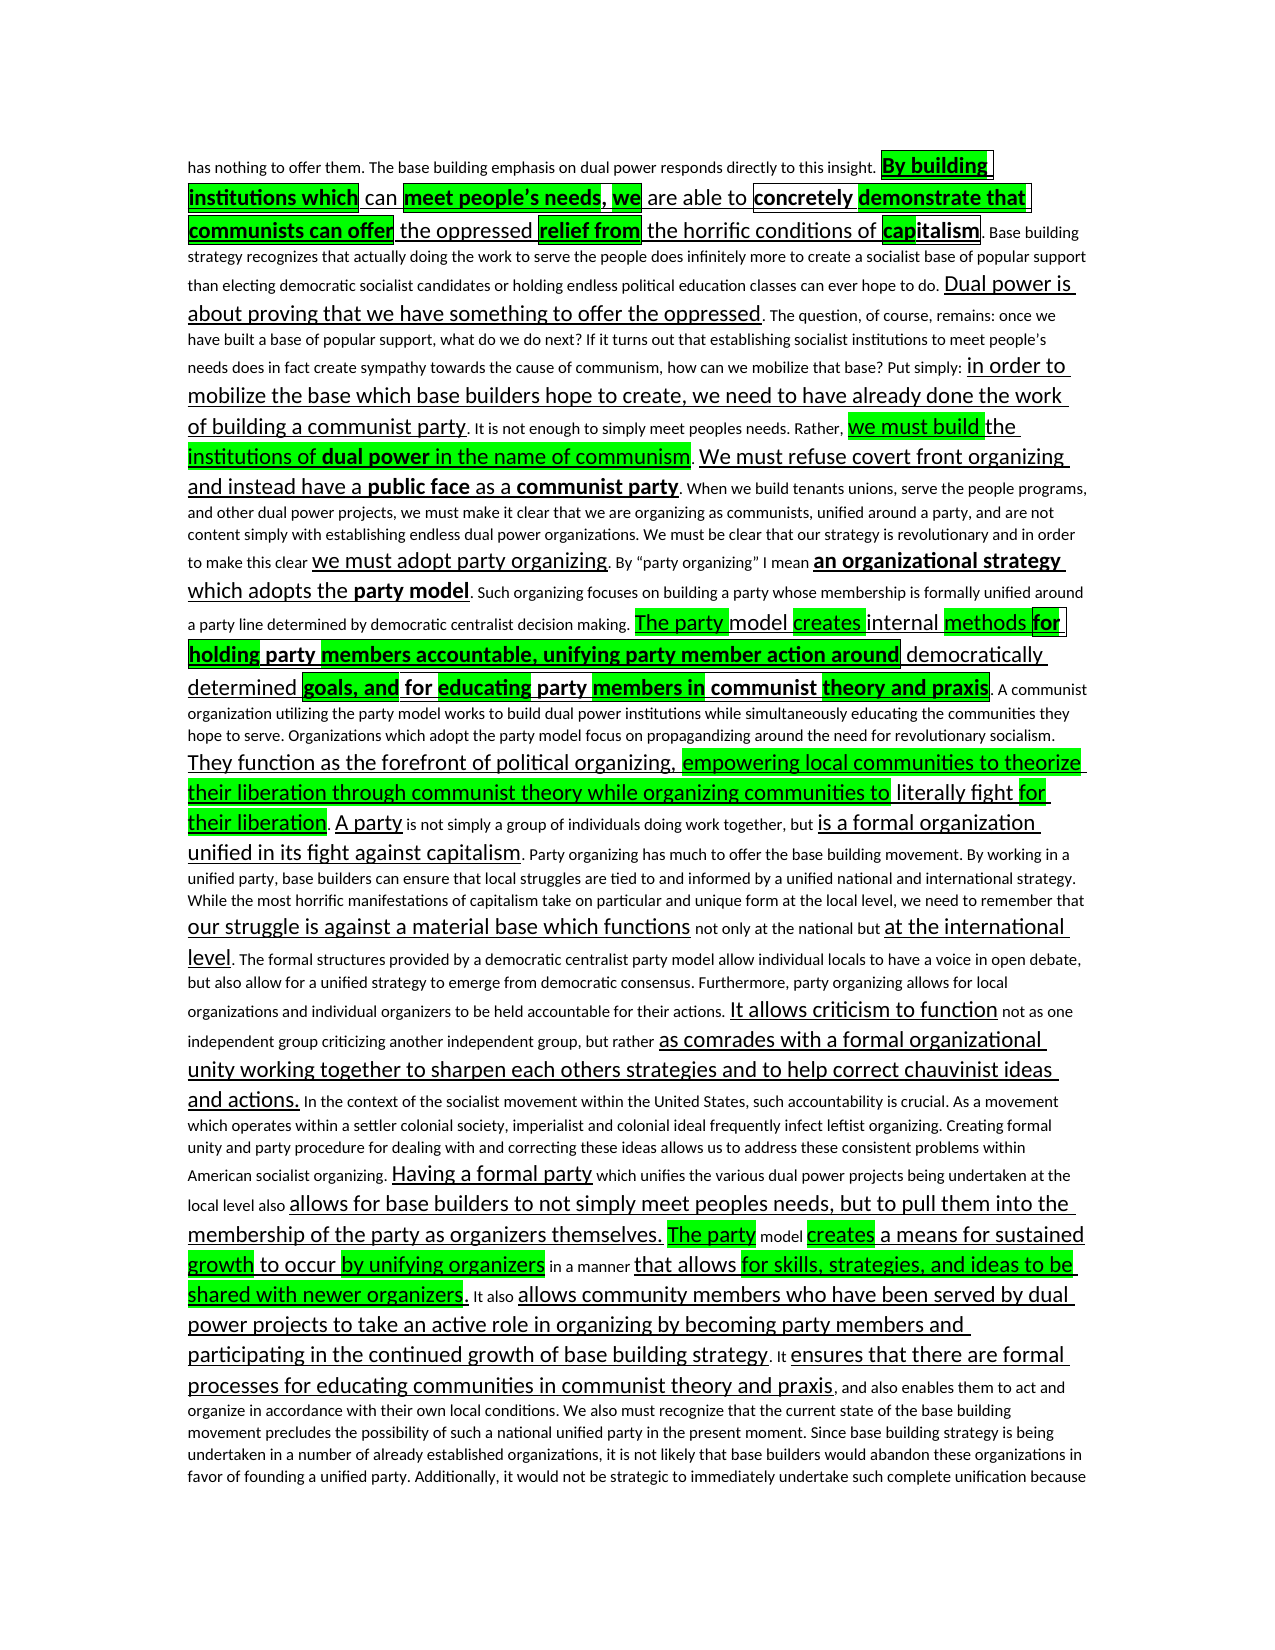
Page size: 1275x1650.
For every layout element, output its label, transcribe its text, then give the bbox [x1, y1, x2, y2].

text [187, 150, 1087, 772]
